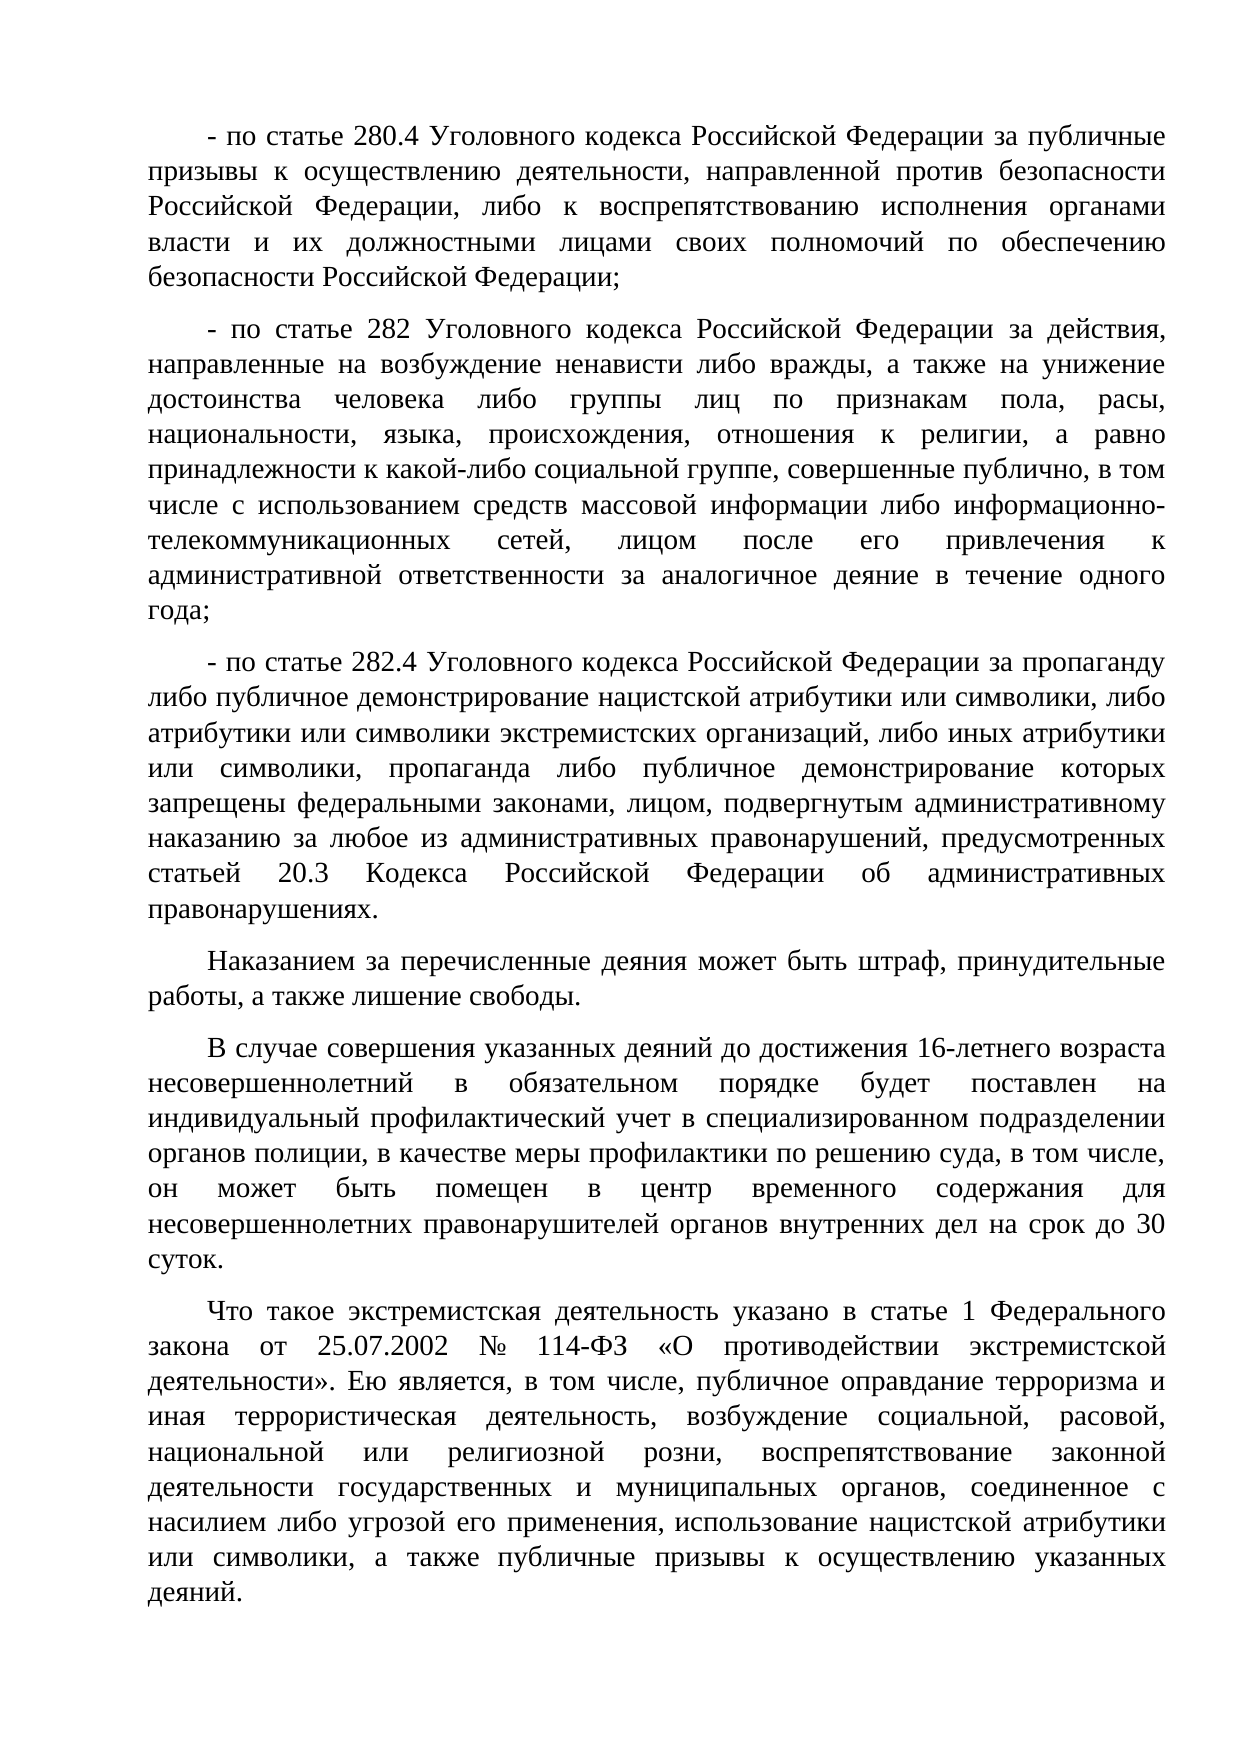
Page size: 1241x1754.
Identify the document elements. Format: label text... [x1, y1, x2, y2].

text Наказанием за перечисленные деяния может быть штраф, принудительные работы, а также лишение свободы. [148, 943, 1167, 1011]
text - по статье 282.4 Уголовного кодекса Российской Федерации за пропаганду либо публичное демонстрирование нацистской атрибутики или символики, либо атрибутики или символики экстремистских организаций, либо иных атрибутики или символики, пропаганда либо публичное демонстрирование которых запрещены федеральными законами, лицом, подвергнутым административному наказанию за любое из административных правонарушений, предусмотренных статьей 20.3 Кодекса Российской Федерации об административных правонарушениях. [148, 644, 1167, 924]
text В случае совершения указанных деяний до достижения 16-летнего возраста несовершеннолетний в обязательном порядке будет поставлен на индивидуальный профилактический учет в специализированном подразделении органов полиции, в качестве меры профилактики по решению суда, в том числе, он может быть помещен в центр временного содержания для несовершеннолетних правонарушителей органов внутренних дел на срок до 30 суток. [148, 1030, 1167, 1274]
text - по статье 280.4 Уголовного кодекса Российской Федерации за публичные призывы к осуществлению деятельности, направленной против безопасности Российской Федерации, либо к воспрепятствованию исполнения органами власти и их должностными лицами своих полномочий по обеспечению безопасности Российской Федерации; [148, 118, 1167, 292]
text - по статье 282 Уголовного кодекса Российской Федерации за действия, направленные на возбуждение ненависти либо вражды, а также на унижение достоинства человека либо группы лиц по признакам пола, расы, национальности, языка, происхождения, отношения к религии, а равно принадлежности к какой-либо социальной группе, совершенные публично, в том числе с использованием средств массовой информации либо информационно-телекоммуникационных сетей, лицом после его привлечения к административной ответственности за аналогичное деяние в течение одного года; [148, 311, 1167, 626]
text Что такое экстремистская деятельность указано в статье 1 Федерального закона от 25.07.2002 № 114-ФЗ «О противодействии экстремистской деятельности». Ею является, в том числе, публичное оправдание терроризма и иная террористическая деятельность, возбуждение социальной, расовой, национальной или религиозной розни, воспрепятствование законной деятельности государственных и муниципальных органов, соединенное с насилием либо угрозой его применения, использование нацистской атрибутики или символики, а также публичные призывы к осуществлению указанных деяний. [148, 1293, 1167, 1608]
